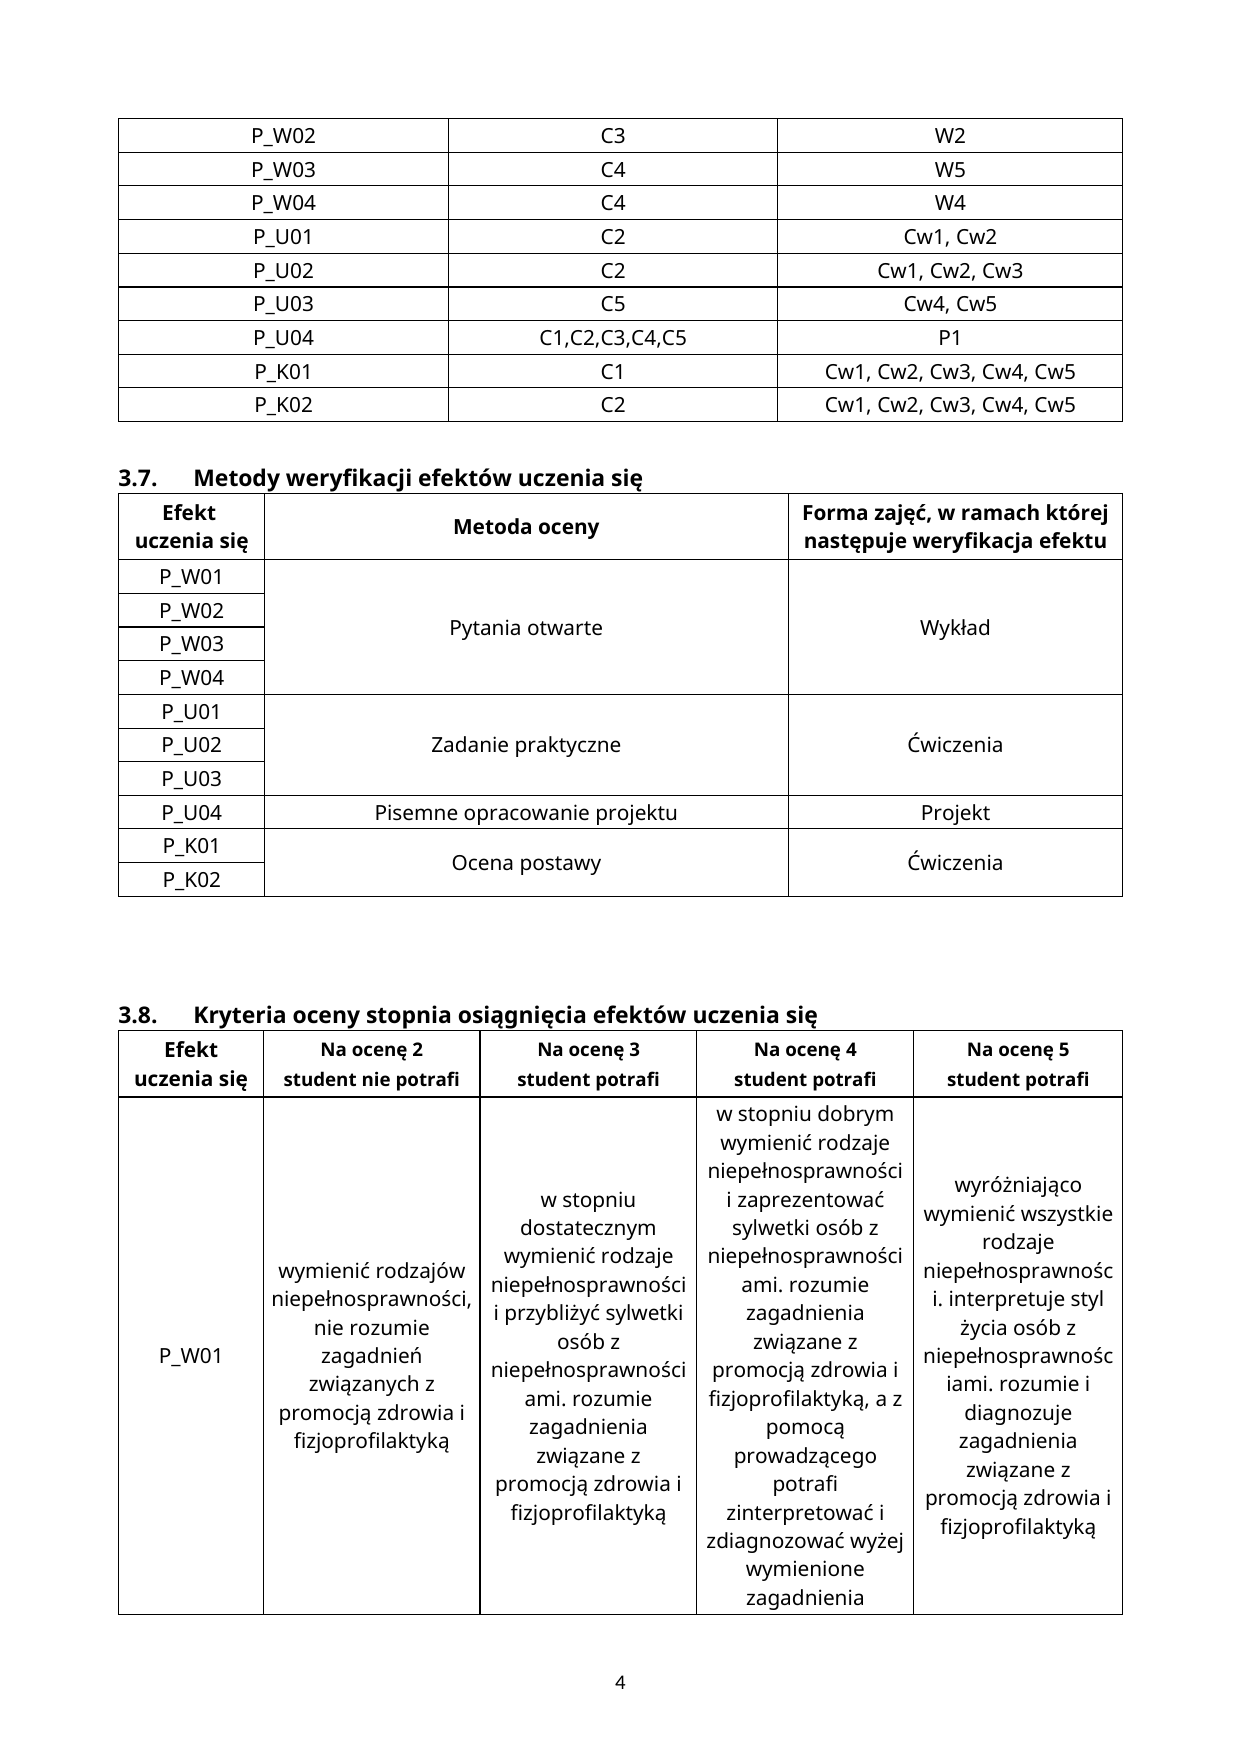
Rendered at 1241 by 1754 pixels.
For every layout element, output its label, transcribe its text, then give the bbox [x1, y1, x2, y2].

table_cell P_W02 [119, 594, 264, 626]
table_header Na ocenę 4 student potrafi [697, 1031, 913, 1096]
table_cell C3 [449, 119, 777, 152]
list Kryteria oceny stopnia osiągnięcia efektów uczenia się [118, 999, 1122, 1030]
table_cell P_U04 [119, 796, 264, 828]
table_cell W2 [778, 119, 1122, 152]
table_cell P_W01 [119, 1098, 263, 1613]
table_cell Zadanie praktyczne [265, 695, 788, 795]
table_cell P_U03 [119, 762, 264, 795]
table_cell P_W01 [119, 560, 264, 593]
list Metody weryfikacji efektów uczenia się [118, 462, 1122, 493]
table_cell P_K02 [119, 388, 448, 421]
table_header Na ocenę 5 student potrafi [914, 1031, 1122, 1096]
table_header Efekt uczenia się [119, 1031, 263, 1096]
table_cell P_W03 [119, 153, 448, 185]
table_cell C2 [449, 220, 777, 253]
table_cell P_K01 [119, 829, 264, 862]
table_cell wymienić rodzajów niepełnosprawności, nie rozumie zagadnień związanych z promocją zdrowia i fizjoprofilaktyką [264, 1098, 479, 1613]
table_cell P_W04 [119, 186, 448, 219]
table_cell C1 [449, 355, 777, 387]
table_cell W5 [778, 153, 1122, 185]
table_cell w stopniu dobrym wymienić rodzaje niepełnosprawności i zaprezentować sylwetki osób z niepełnosprawnościami. rozumie zagadnienia związane z promocją zdrowia i fizjoprofilaktyką, a z pomocą prowadzącego potrafi zinterpretować i zdiagnozować wyżej wymienione zagadnienia [697, 1098, 913, 1613]
table_cell Wykład [789, 560, 1122, 694]
table_cell Cw1, Cw2, Cw3, Cw4, Cw5 [778, 388, 1122, 421]
table_cell P1 [778, 321, 1122, 354]
table_cell P_U04 [119, 321, 448, 354]
table_cell P_W02 [119, 119, 448, 152]
table_cell Pytania otwarte [265, 560, 788, 694]
table_cell C4 [449, 186, 777, 219]
table_cell w stopniu dostatecznym wymienić rodzaje niepełnosprawności i przybliżyć sylwetki osób z niepełnosprawnościami. rozumie zagadnienia związane z promocją zdrowia i fizjoprofilaktyką [481, 1098, 696, 1613]
table_cell Cw1, Cw2, Cw3, Cw4, Cw5 [778, 355, 1122, 387]
table_header Forma zajęć, w ramach której następuje weryfikacja efektu [789, 494, 1122, 559]
table_cell Cw4, Cw5 [778, 288, 1122, 320]
table_cell Ocena postawy [265, 829, 788, 896]
table_cell wyróżniająco wymienić wszystkie rodzaje niepełnosprawności. interpretuje styl życia osób z niepełnosprawnościami. rozumie i diagnozuje zagadnienia związane z promocją zdrowia i fizjoprofilaktyką [914, 1098, 1122, 1613]
table_cell C1,C2,C3,C4,C5 [449, 321, 777, 354]
table_cell P_U01 [119, 695, 264, 727]
table_cell P_K02 [119, 863, 264, 896]
table_cell P_W03 [119, 628, 264, 660]
table_cell W4 [778, 186, 1122, 219]
table_cell Ćwiczenia [789, 695, 1122, 795]
table_cell P_U03 [119, 288, 448, 320]
table_cell P_U02 [119, 729, 264, 761]
table_header Efekt uczenia się [119, 494, 264, 559]
table_cell P_U01 [119, 220, 448, 253]
table_cell Cw1, Cw2, Cw3 [778, 254, 1122, 286]
table_header Na ocenę 2 student nie potrafi [264, 1031, 479, 1096]
table_cell P_W04 [119, 661, 264, 694]
table_cell Projekt [789, 796, 1122, 828]
table_cell C4 [449, 153, 777, 185]
table_cell C5 [449, 288, 777, 320]
table_header Na ocenę 3 student potrafi [481, 1031, 696, 1096]
table_cell C2 [449, 388, 777, 421]
table_header Metoda oceny [265, 494, 788, 559]
table_cell P_U02 [119, 254, 448, 286]
table_cell Pisemne opracowanie projektu [265, 796, 788, 828]
table_cell Ćwiczenia [789, 829, 1122, 896]
table_cell P_K01 [119, 355, 448, 387]
table_cell Cw1, Cw2 [778, 220, 1122, 253]
table_cell C2 [449, 254, 777, 286]
